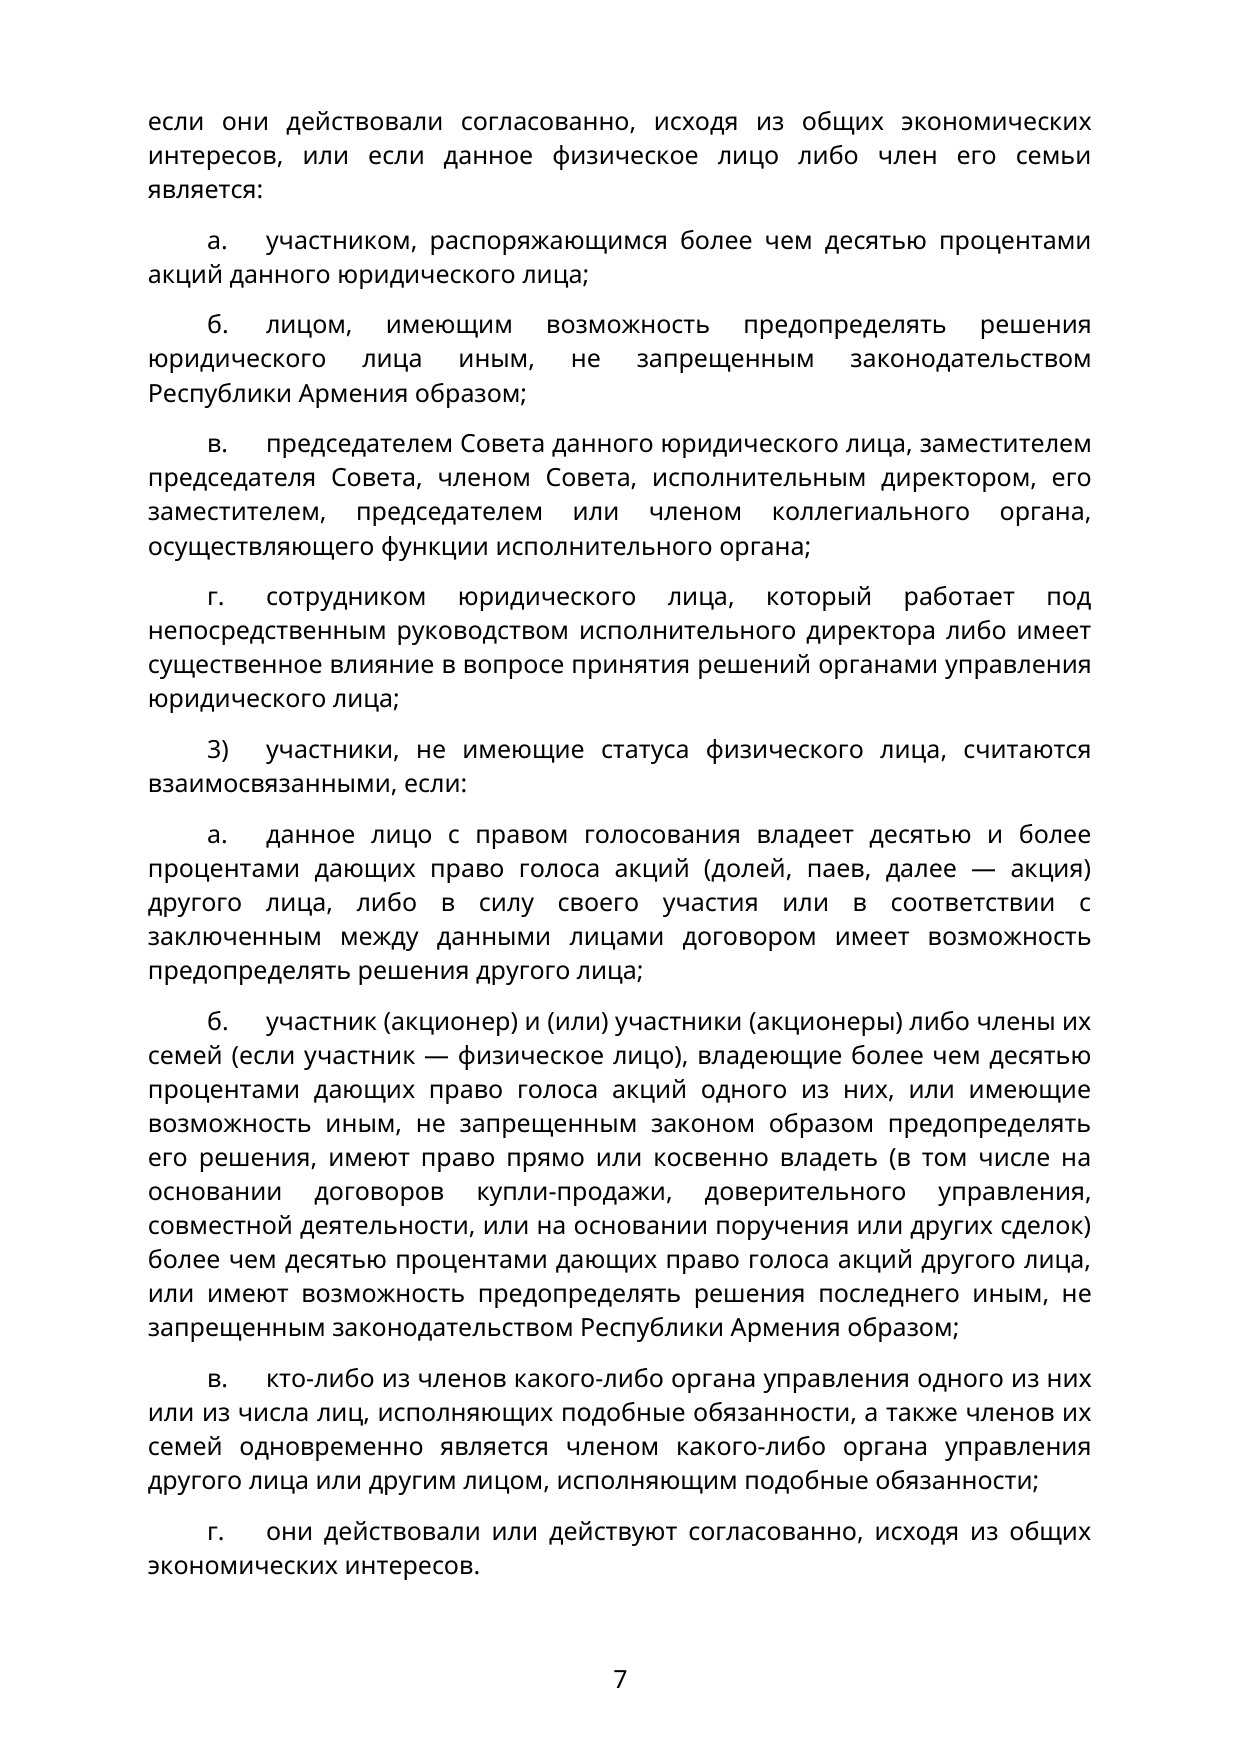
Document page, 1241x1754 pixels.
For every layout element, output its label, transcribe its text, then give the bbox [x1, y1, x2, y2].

text в. председателем Совета данного юридического лица, заместителем председателя Совета, членом Совета, исполнительным директором, его заместителем, председателем или членом коллегиального органа, осуществляющего функции исполнительного органа; [148, 426, 1092, 562]
text а. данное лицо с правом голосования владеет десятью и более процентами дающих право голоса акций (долей, паев, далее — акция) другого лица, либо в силу своего участия или в соответствии с заключенным между данными лицами договором имеет возможность предопределять решения другого лица; [148, 817, 1092, 987]
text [148, 103, 1092, 206]
text б. участник (акционер) и (или) участники (акционеры) либо члены их семей (если участник — физическое лицо), владеющие более чем десятью процентами дающих право голоса акций одного из них, или имеющие возможность иным, не запрещенным законом образом предопределять его решения, имеют право прямо или косвенно владеть (в том числе на основании договоров купли-продажи, доверительного управления, совместной деятельности, или на основании поручения или других сделок) более чем десятью процентами дающих право голоса акций другого лица, или имеют возможность предопределять решения последнего иным, не запрещенным законодательством Республики Армения образом; [148, 1003, 1092, 1344]
text б. лицом, имеющим возможность предопределять решения юридического лица иным, не запрещенным законодательством Республики Армения образом; [148, 307, 1092, 409]
text г. сотрудником юридического лица, который работает под непосредственным руководством исполнительного директора либо имеет существенное влияние в вопросе принятия решений органами управления юридического лица; [148, 579, 1092, 715]
text г. они действовали или действуют согласованно, исходя из общих экономических интересов. [148, 1514, 1092, 1582]
text а. участником, распоряжающимся более чем десятью процентами акций данного юридического лица; [148, 222, 1092, 290]
text 3) участники, не имеющие статуса физического лица, считаются взаимосвязанными, если: [148, 732, 1092, 800]
text в. кто-либо из членов какого-либо органа управления одного из них или из числа лиц, исполняющих подобные обязанности, а также членов их семей одновременно является членом какого-либо органа управления другого лица или другим лицом, исполняющим подобные обязанности; [148, 1361, 1092, 1497]
